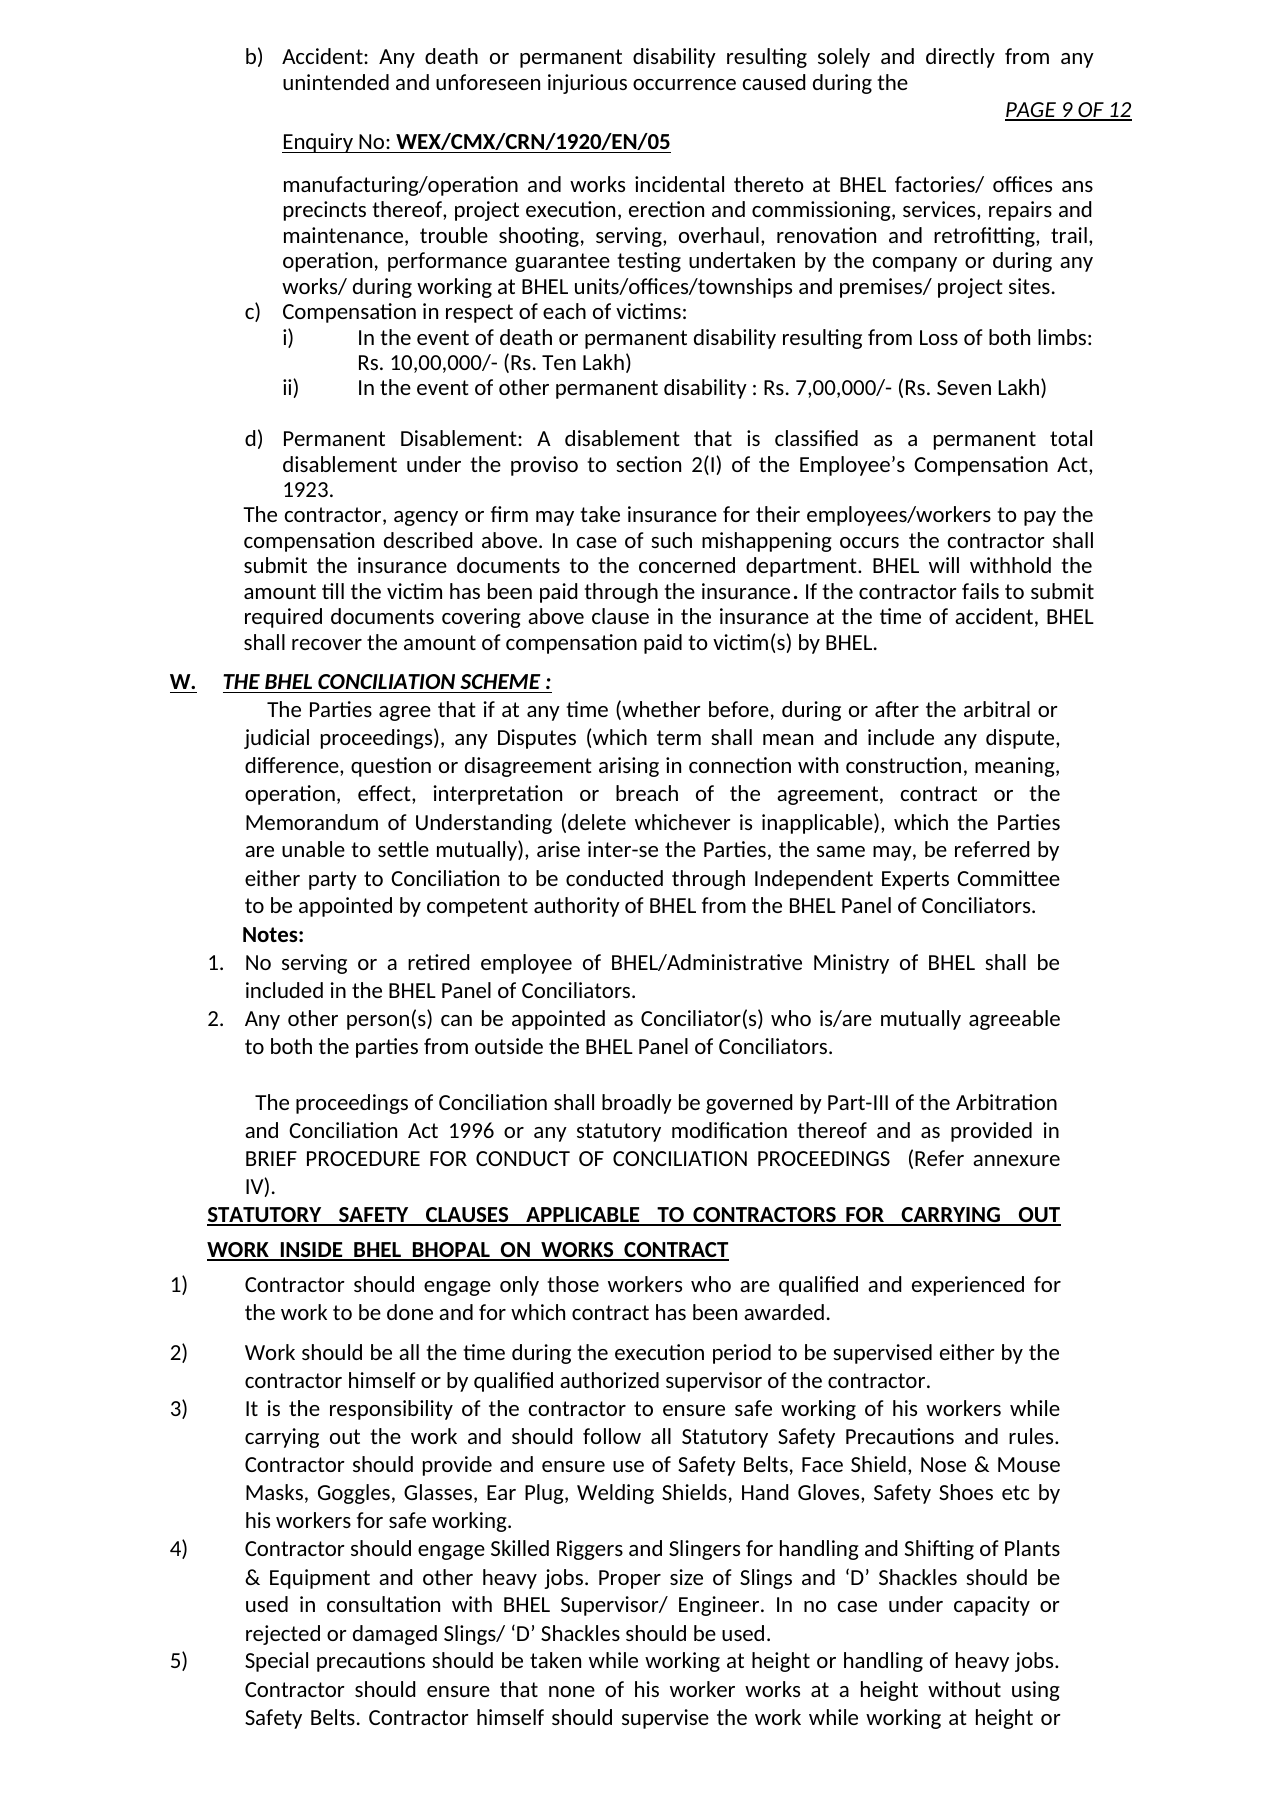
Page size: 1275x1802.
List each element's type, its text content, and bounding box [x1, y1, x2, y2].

list Any other person(s) can be appointed as Conciliator(s) who is/are mutually agreeable to both the parties from outside the BHEL Panel of Conciliators. [207, 1004, 1062, 1060]
text Notes: [169, 920, 1062, 948]
text W. THE BHEL CONCILIATION SCHEME : [169, 667, 1095, 696]
text STATUTORY SAFETY CLAUSES APPLICABLE TO CONTRACTORS FOR CARRYING OUT WORK INSIDE BHEL BHOPAL ON WORKS CONTRACT [207, 1200, 1062, 1263]
list In the event of death or permanent disability resulting from Loss of both limbs: Rs. 10,00,000/- (Rs. Ten Lakh) [282, 324, 1095, 375]
list Compensation in respect of each of victims: [244, 299, 1095, 324]
list Enquiry No: WEX/CMX/CRN/1920/EN/05 [282, 127, 1095, 155]
list PAGE 9 OF 12 [994, 95, 1141, 123]
list Accident: Any death or permanent disability resulting solely and directly from any unintended and unforeseen injurious occurrence caused during the [244, 44, 1095, 95]
text 4) Contractor should engage Skilled Riggers and Slingers for handling and Shifting of Plants & Equipment and other heavy jobs. Proper size of Slings and ‘D’ Shackles should be used in consultation with BHEL Supervisor/ Engineer. In no case under capacity or rejected or damaged Slings/ ‘D’ Shackles should be used. [169, 1534, 1062, 1647]
text manufacturing/operation and works incidental thereto at BHEL factories/ offices ans precincts thereof, project execution, erection and commissioning, services, repairs and maintenance, trouble shooting, serving, overhaul, renovation and retrofitting, trail, operation, performance guarantee testing undertaken by the company or during any works/ during working at BHEL units/offices/townships and premises/ project sites. [282, 172, 1095, 299]
list Permanent Disablement: A disablement that is classified as a permanent total disablement under the proviso to section 2(I) of the Employee’s Compensation Act, 1923. [244, 426, 1095, 502]
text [169, 1647, 1062, 1731]
text 3) It is the responsibility of the contractor to ensure safe working of his workers while carrying out the work and should follow all Statutory Safety Precautions and rules. Contractor should provide and ensure use of Safety Belts, Face Shield, Nose & Mouse Masks, Goggles, Glasses, Ear Plug, Welding Shields, Hand Gloves, Safety Shoes etc by his workers for safe working. [169, 1394, 1062, 1534]
text 2) Work should be all the time during the execution period to be supervised either by the contractor himself or by qualified authorized supervisor of the contractor. [169, 1338, 1062, 1394]
list No serving or a retired employee of BHEL/Administrative Ministry of BHEL shall be included in the BHEL Panel of Conciliators. [207, 948, 1062, 1004]
text The Parties agree that if at any time (whether before, during or after the arbitral or judicial proceedings), any Disputes (which term shall mean and include any dispute, difference, question or disagreement arising in connection with construction, meaning, operation, effect, interpretation or breach of the agreement, contract or the Memorandum of Understanding (delete whichever is inapplicable), which the Parties are unable to settle mutually), arise inter-se the Parties, the same may, be referred by either party to Conciliation to be conducted through Independent Experts Committee to be appointed by competent authority of BHEL from the BHEL Panel of Conciliators. [169, 696, 1062, 920]
text The proceedings of Conciliation shall broadly be governed by Part-III of the Arbitration and Conciliation Act 1996 or any statutory modification thereof and as provided in BRIEF PROCEDURE FOR CONDUCT OF CONCILIATION PROCEEDINGS (Refer annexure IV). [169, 1088, 1062, 1200]
text 1) Contractor should engage only those workers who are qualified and experienced for the work to be done and for which contract has been awarded. [169, 1270, 1062, 1326]
text The contractor, agency or firm may take insurance for their employees/workers to pay the compensation described above. In case of such mishappening occurs the contractor shall submit the insurance documents to the concerned department. BHEL will withhold the amount till the victim has been paid through the insurance. If the contractor fails to submit required documents covering above clause in the insurance at the time of accident, BHEL shall recover the amount of compensation paid to victim(s) by BHEL. [243, 502, 1095, 655]
list In the event of other permanent disability : Rs. 7,00,000/- (Rs. Seven Lakh) [282, 375, 1095, 401]
